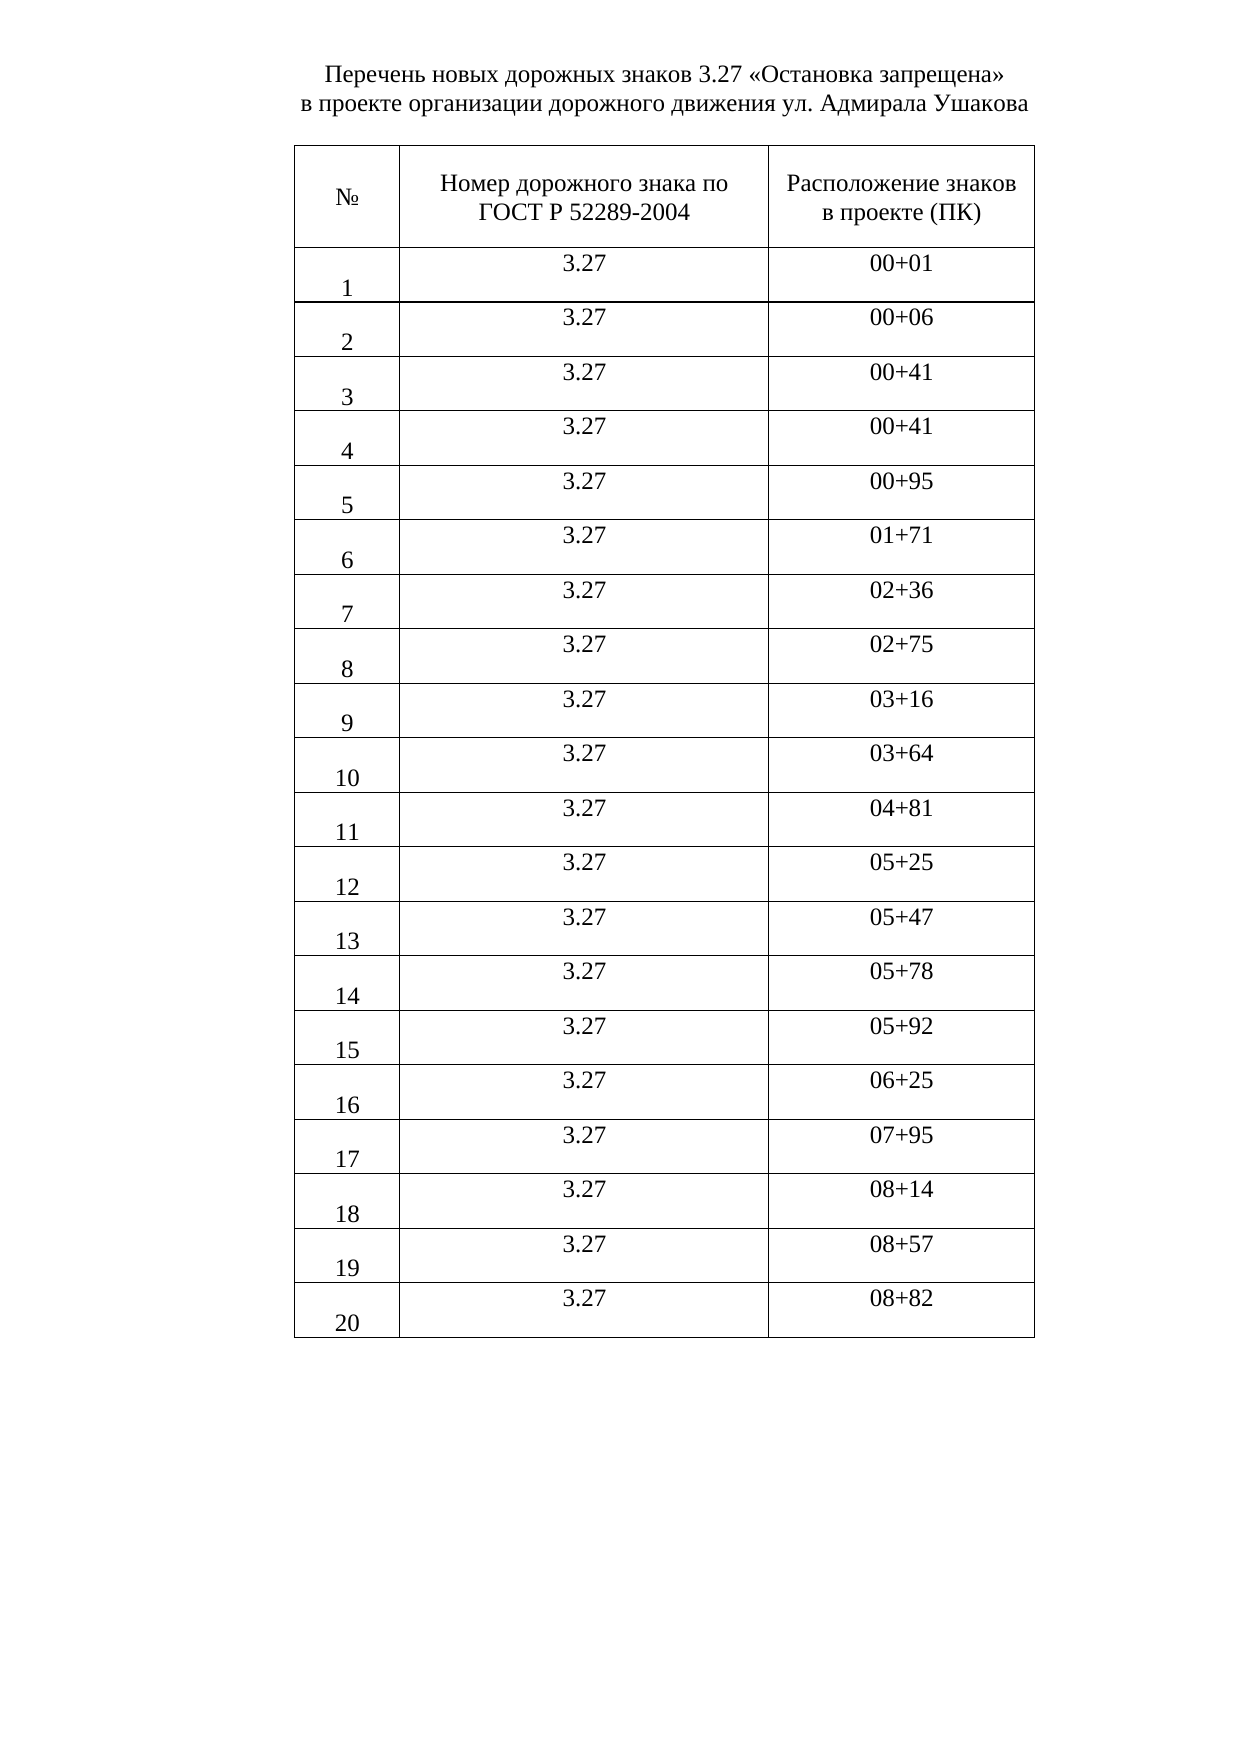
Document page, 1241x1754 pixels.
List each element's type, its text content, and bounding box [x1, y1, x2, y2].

table_cell 10 [295, 738, 399, 792]
table_cell 3 [295, 357, 399, 410]
table_cell 08+82 [769, 1283, 1034, 1337]
table_cell 00+01 [769, 248, 1034, 301]
table_cell 5 [295, 466, 399, 519]
table_cell 05+92 [769, 1011, 1034, 1064]
table_cell 3.27 [400, 847, 768, 901]
table_cell 04+81 [769, 793, 1034, 846]
table_cell 00+41 [769, 357, 1034, 410]
table_cell 3.27 [400, 1174, 768, 1228]
table_cell 3.27 [400, 902, 768, 955]
table_cell 05+47 [769, 902, 1034, 955]
table_cell 3.27 [400, 738, 768, 792]
table_cell 3.27 [400, 1011, 768, 1064]
table_cell 00+41 [769, 411, 1034, 465]
table_cell 16 [295, 1065, 399, 1119]
table_cell 3.27 [400, 248, 768, 301]
table_header Номер дорожного знака по ГОСТ Р 52289-2004 [400, 146, 768, 247]
table_cell 00+06 [769, 303, 1034, 356]
table_cell 06+25 [769, 1065, 1034, 1119]
table_cell 3.27 [400, 956, 768, 1010]
table_cell 05+25 [769, 847, 1034, 901]
table_cell 3.27 [400, 357, 768, 410]
table_cell 3.27 [400, 575, 768, 628]
table_cell 3.27 [400, 684, 768, 737]
table_cell 3.27 [400, 1120, 768, 1173]
table_cell 19 [295, 1229, 399, 1282]
table_cell 4 [295, 411, 399, 465]
table_cell 3.27 [400, 411, 768, 465]
table_cell 3.27 [400, 793, 768, 846]
table_cell 8 [295, 629, 399, 683]
table_cell 02+75 [769, 629, 1034, 683]
table_cell 6 [295, 520, 399, 574]
table_cell 02+36 [769, 575, 1034, 628]
table_cell 3.27 [400, 1229, 768, 1282]
table_cell 3.27 [400, 520, 768, 574]
table_cell 7 [295, 575, 399, 628]
table_cell 05+78 [769, 956, 1034, 1010]
table_cell 15 [295, 1011, 399, 1064]
table_cell 20 [295, 1283, 399, 1337]
table_cell 13 [295, 902, 399, 955]
table_header Расположение знаков в проекте (ПК) [769, 146, 1034, 247]
table_cell 3.27 [400, 1283, 768, 1337]
table_cell 1 [295, 248, 399, 301]
table_cell 17 [295, 1120, 399, 1173]
table_cell 00+95 [769, 466, 1034, 519]
text в проекте организации дорожного движения ул. Адмирала Ушакова [177, 88, 1152, 117]
table_header № [295, 146, 399, 247]
table_cell 08+57 [769, 1229, 1034, 1282]
table_cell 3.27 [400, 466, 768, 519]
text Перечень новых дорожных знаков 3.27 «Остановка запрещена» [177, 59, 1152, 88]
table_cell 2 [295, 303, 399, 356]
table_cell 3.27 [400, 1065, 768, 1119]
table_cell 3.27 [400, 629, 768, 683]
table_cell 3.27 [400, 303, 768, 356]
table_cell 08+14 [769, 1174, 1034, 1228]
table_cell 12 [295, 847, 399, 901]
table_cell 07+95 [769, 1120, 1034, 1173]
table_cell 03+16 [769, 684, 1034, 737]
table_cell 14 [295, 956, 399, 1010]
table_cell 11 [295, 793, 399, 846]
table_cell 18 [295, 1174, 399, 1228]
table_cell 03+64 [769, 738, 1034, 792]
table_cell 9 [295, 684, 399, 737]
table_cell 01+71 [769, 520, 1034, 574]
